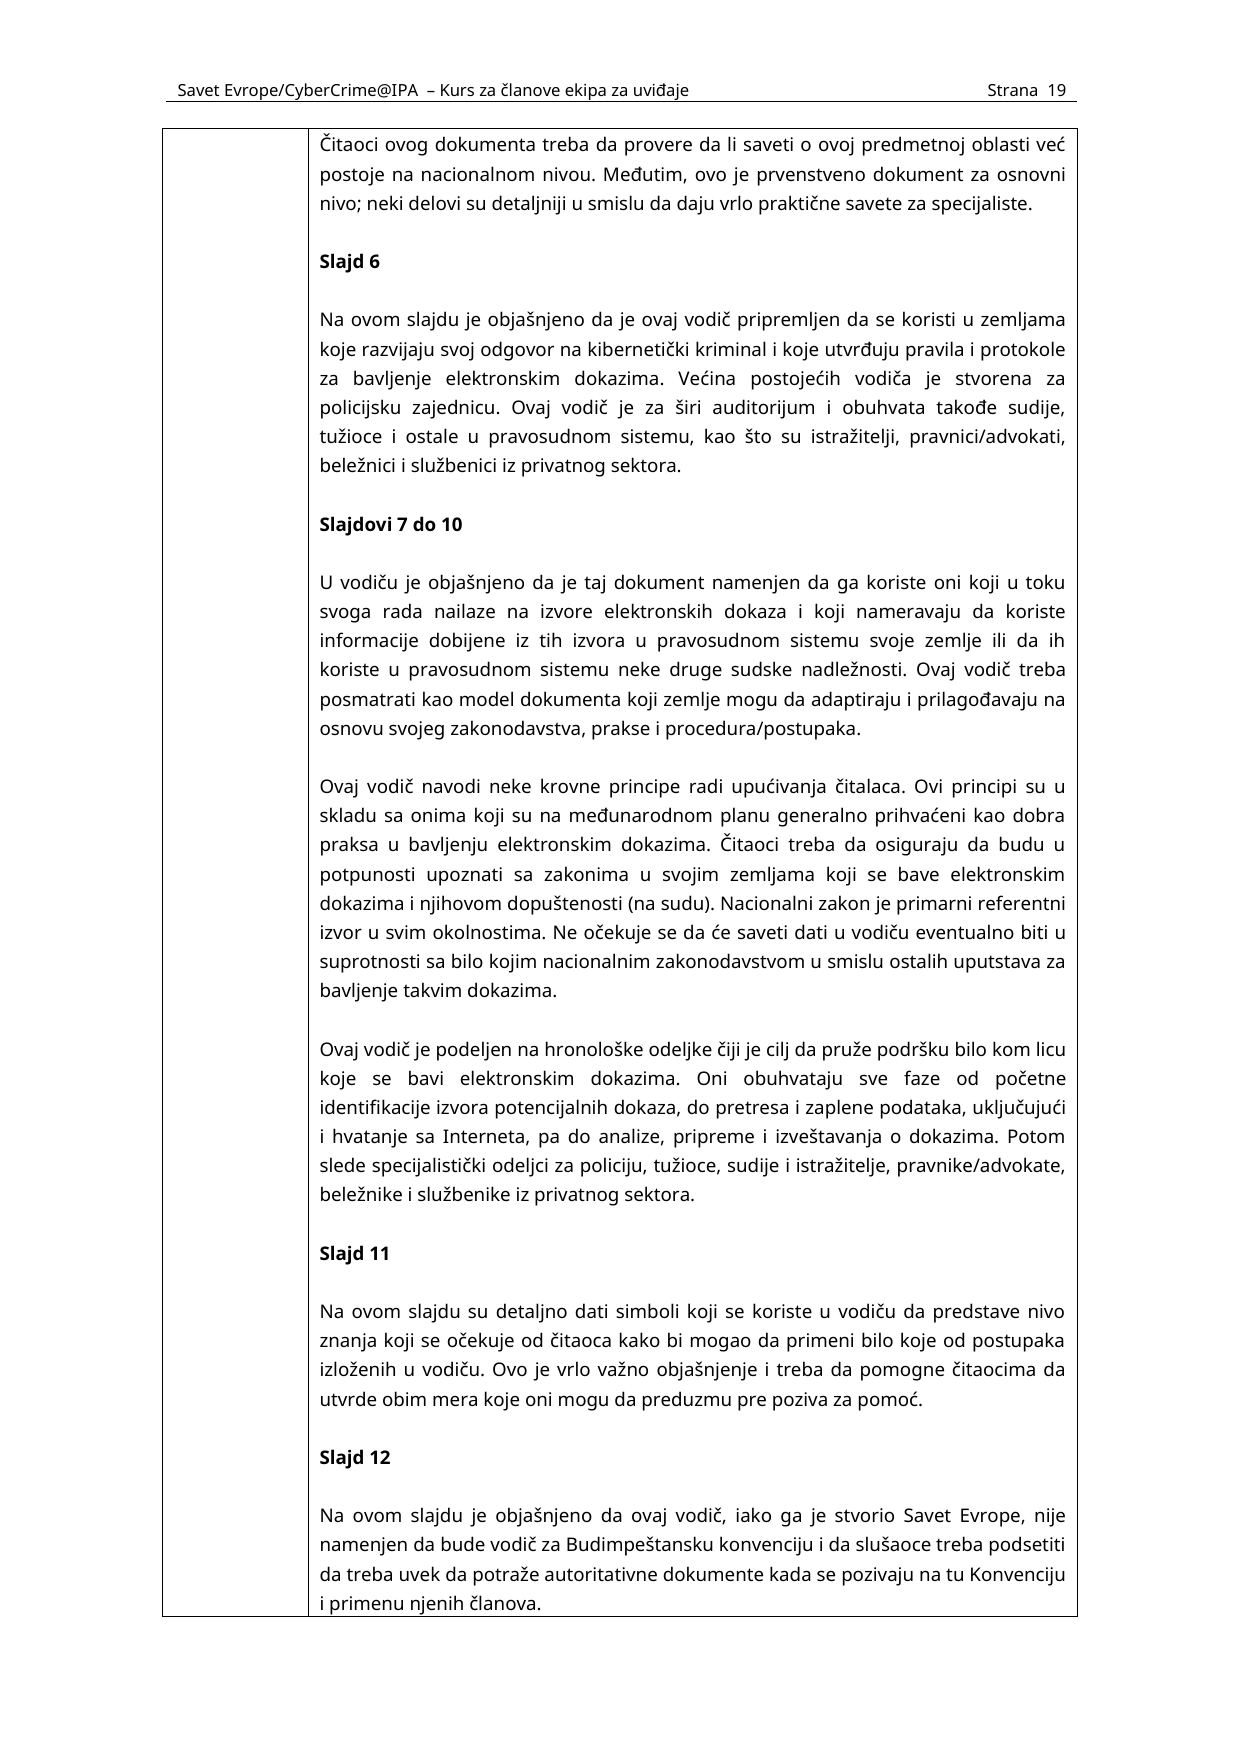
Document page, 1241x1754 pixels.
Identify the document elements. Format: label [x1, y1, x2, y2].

table_cell [163, 129, 308, 1616]
table_cell [309, 129, 1077, 1616]
